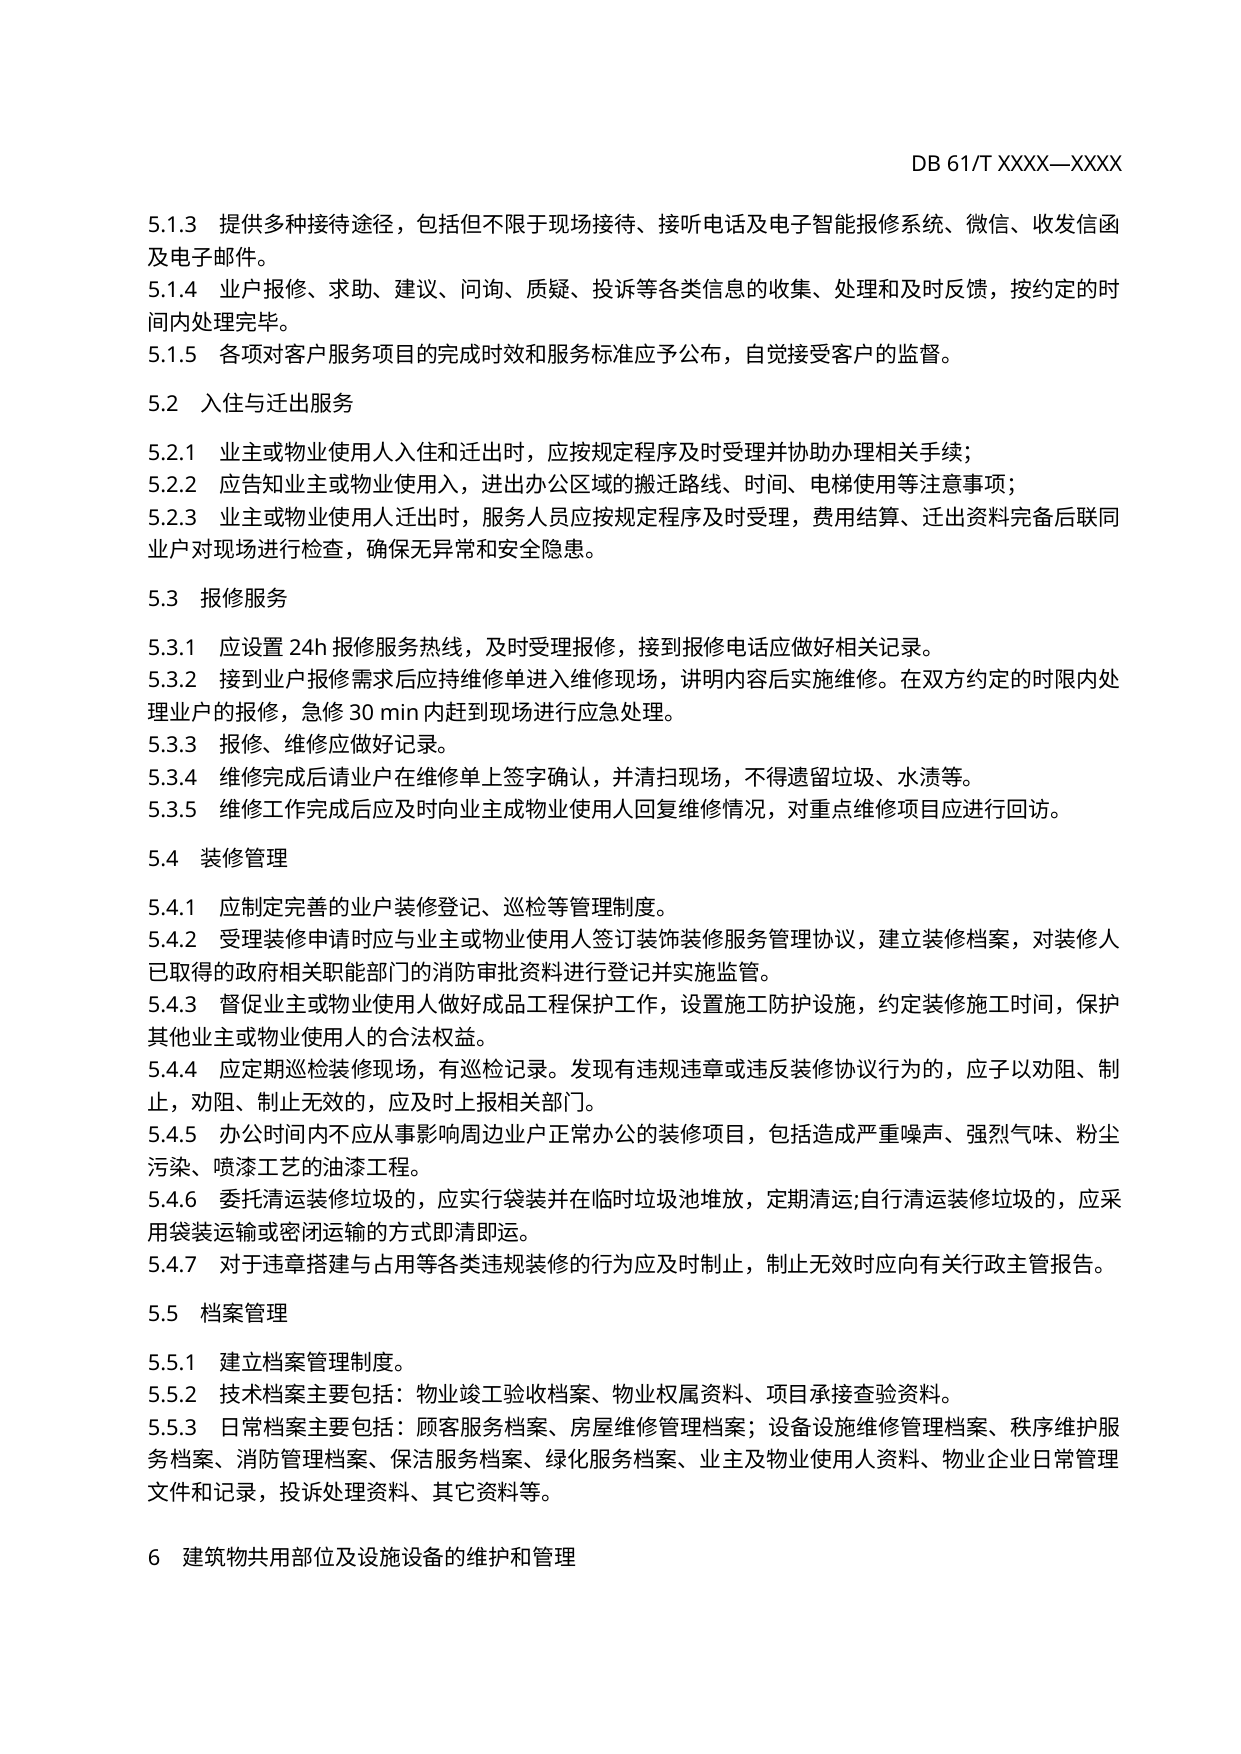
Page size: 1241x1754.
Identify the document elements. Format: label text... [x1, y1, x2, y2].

text 对于违章搭建与占用等各类违规装修的行为应及时制止，制止无效时应向有关行政主管报告。 [148, 1247, 1122, 1279]
text 档案管理 [148, 1296, 1122, 1328]
text 技术档案主要包括：物业竣工验收档案、物业权属资料、项目承接查验资料。 [148, 1377, 1122, 1409]
text 维修工作完成后应及时向业主成物业使用人回复维修情况，对重点维修项目应进行回访。 [148, 792, 1122, 824]
text 应制定完善的业户装修登记、巡检等管理制度。 [148, 889, 1122, 922]
text 督促业主或物业使用人做好成品工程保护工作，设置施工防护设施，约定装修施工时间，保护其他业主或物业使用人的合法权益。 [148, 987, 1122, 1052]
text 日常档案主要包括：顾客服务档案、房屋维修管理档案；设备设施维修管理档案、秩序维护服务档案、消防管理档案、保洁服务档案、绿化服务档案、业主及物业使用人资料、物业企业日常管理文件和记录，投诉处理资料、其它资料等。 [148, 1409, 1122, 1507]
text 接到业户报修需求后应持维修单进入维修现场，讲明内容后实施维修。在双方约定的时限内处理业户的报修，急修30 min内赶到现场进行应急处理。 [148, 662, 1122, 727]
text 受理装修申请时应与业主或物业使用人签订装饰装修服务管理协议，建立装修档案，对装修人已取得的政府相关职能部门的消防审批资料进行登记并实施监管。 [148, 922, 1122, 987]
text 业主或物业使用人入住和迁出时，应按规定程序及时受理并协助办理相关手续； [148, 434, 1122, 467]
text 报修服务 [148, 581, 1122, 613]
text 应设置24h报修服务热线，及时受理报修，接到报修电话应做好相关记录。 [148, 629, 1122, 662]
text 入住与迁出服务 [148, 386, 1122, 418]
text 维修完成后请业户在维修单上签字确认，并清扫现场，不得遗留垃圾、水渍等。 [148, 759, 1122, 792]
text 应定期巡检装修现场，有巡检记录。发现有违规违章或违反装修协议行为的，应子以劝阻、制止，劝阻、制止无效的，应及时上报相关部门。 [148, 1052, 1122, 1117]
text 建筑物共用部位及设施设备的维护和管理 [148, 1539, 1122, 1572]
text 业户报修、求助、建议、问询、质疑、投诉等各类信息的收集、处理和及时反馈，按约定的时间内处理完毕。 [148, 272, 1122, 337]
text 应告知业主或物业使用入，进出办公区域的搬迁路线、时间、电梯使用等注意事项； [148, 467, 1122, 499]
text 建立档案管理制度。 [148, 1344, 1122, 1377]
text 委托清运装修垃圾的，应实行袋装并在临时垃圾池堆放，定期清运;自行清运装修垃圾的，应采用袋装运输或密闭运输的方式即清即运。 [148, 1182, 1122, 1247]
text 装修管理 [148, 841, 1122, 873]
text 报修、维修应做好记录。 [148, 727, 1122, 759]
text 各项对客户服务项目的完成时效和服务标准应予公布，自觉接受客户的监督。 [148, 337, 1122, 369]
text 业主或物业使用人迁出时，服务人员应按规定程序及时受理，费用结算、迁出资料完备后联同业户对现场进行检查，确保无异常和安全隐患。 [148, 499, 1122, 564]
text 办公时间内不应从事影响周边业户正常办公的装修项目，包括造成严重噪声、强烈气味、粉尘污染、喷漆工艺的油漆工程。 [148, 1117, 1122, 1182]
text 提供多种接待途径，包括但不限于现场接待、接听电话及电子智能报修系统、微信、收发信函及电子邮件。 [148, 207, 1122, 272]
